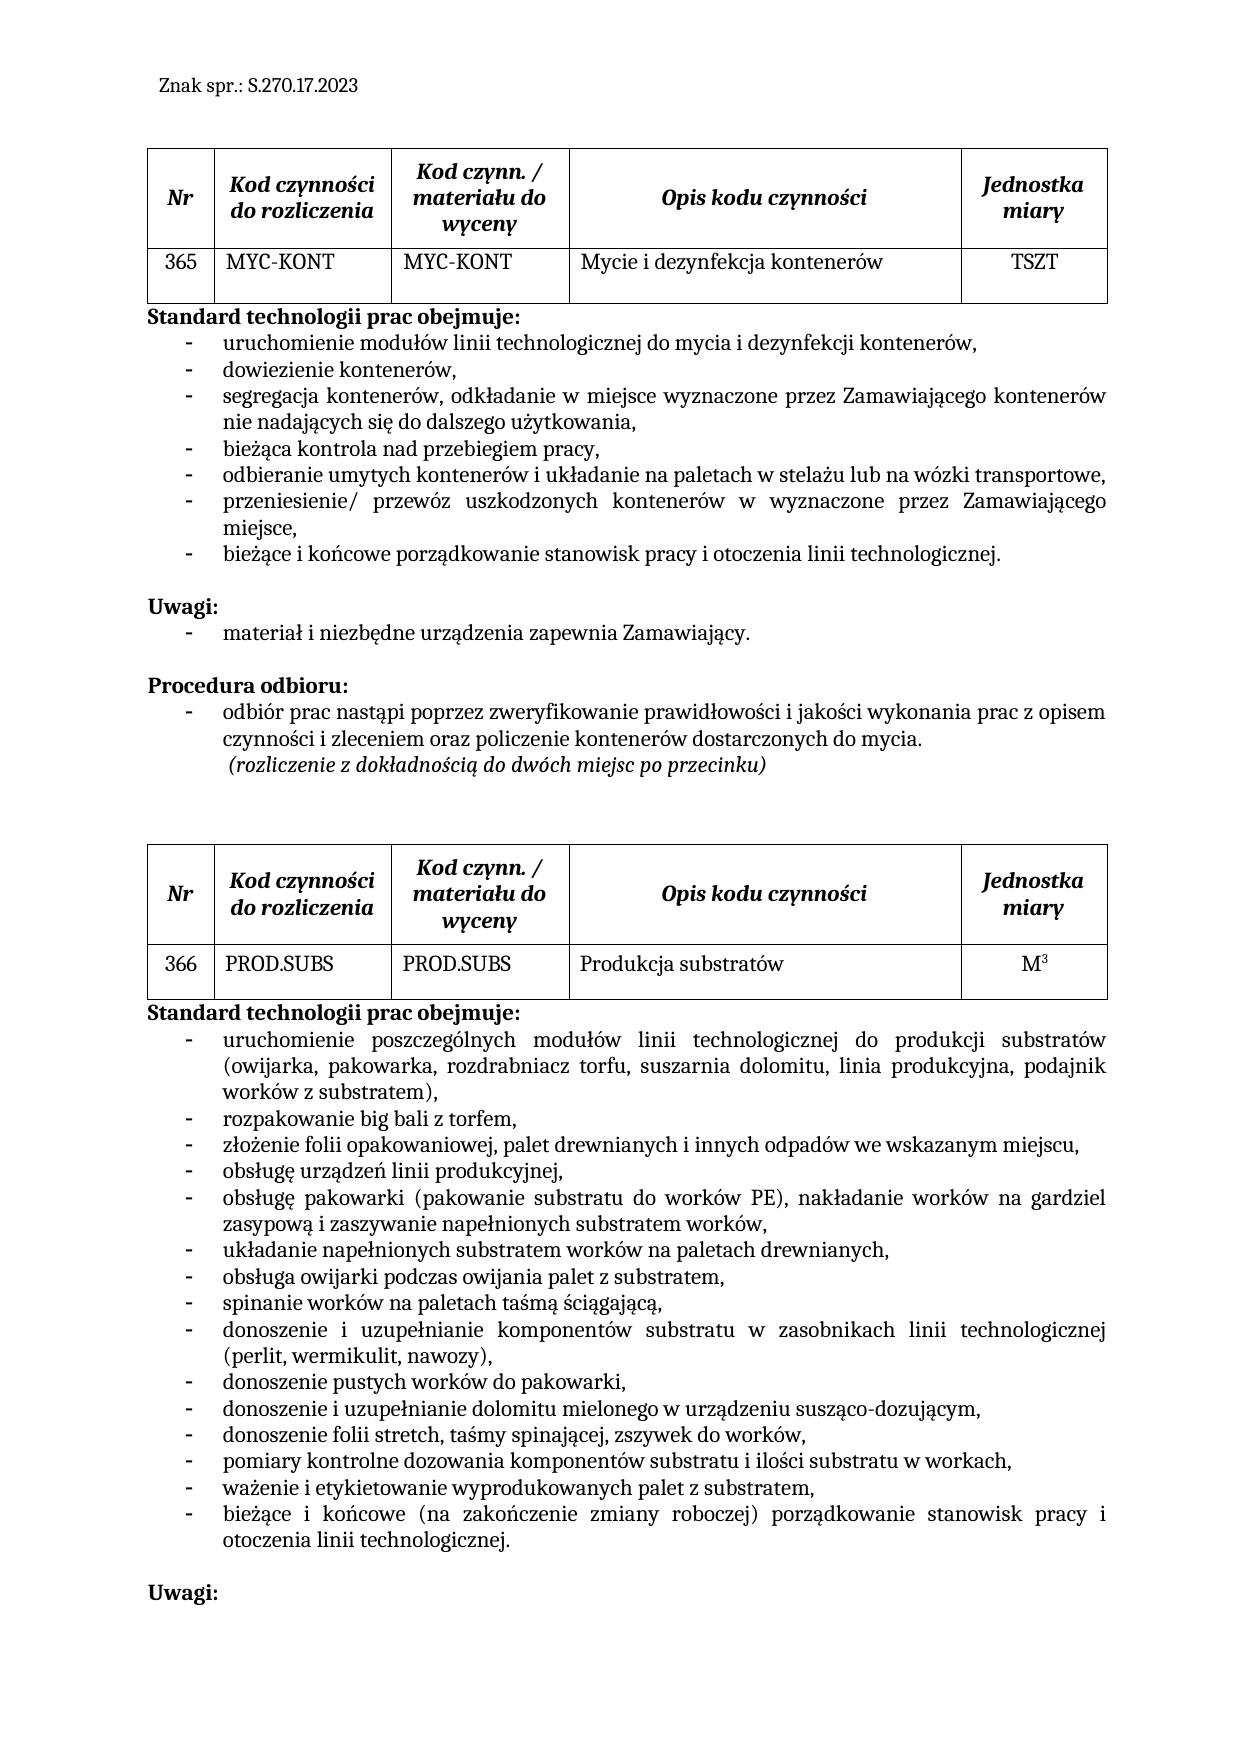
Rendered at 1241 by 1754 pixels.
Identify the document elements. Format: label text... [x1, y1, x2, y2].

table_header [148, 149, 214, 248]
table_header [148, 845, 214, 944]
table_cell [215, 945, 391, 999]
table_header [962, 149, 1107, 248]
list dowiezienie kontenerów, [185, 356, 1107, 383]
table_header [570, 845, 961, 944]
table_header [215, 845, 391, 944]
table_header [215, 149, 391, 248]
list bieżące i końcowe porządkowanie stanowisk pracy i otoczenia linii technologicznej. [185, 541, 1107, 567]
list segregacja kontenerów, odkładanie w miejsce wyznaczone przez Zamawiającego kontenerów nie nadających się do dalszego użytkowania, [185, 383, 1107, 436]
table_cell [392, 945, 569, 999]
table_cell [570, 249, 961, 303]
list przeniesienie/ przewóz uszkodzonych kontenerów w wyznaczone przez Zamawiającego miejsce, [185, 488, 1107, 541]
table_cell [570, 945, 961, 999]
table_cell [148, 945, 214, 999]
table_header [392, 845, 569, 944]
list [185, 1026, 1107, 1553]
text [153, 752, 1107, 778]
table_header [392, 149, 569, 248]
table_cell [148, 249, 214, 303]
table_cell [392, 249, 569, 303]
list bieżąca kontrola nad przebiegiem pracy, [185, 436, 1107, 462]
list materiał i niezbędne urządzenia zapewnia Zamawiający. [185, 620, 1107, 646]
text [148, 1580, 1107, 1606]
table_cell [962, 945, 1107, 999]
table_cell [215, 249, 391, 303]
list uruchomienie modułów linii technologicznej do mycia i dezynfekcji kontenerów, [185, 330, 1107, 356]
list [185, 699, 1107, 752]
text Procedura odbioru: [148, 673, 1107, 699]
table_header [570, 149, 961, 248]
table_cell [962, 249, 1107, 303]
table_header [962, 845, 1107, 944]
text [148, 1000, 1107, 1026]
text Standard technologii prac obejmuje: [148, 304, 1107, 330]
list odbieranie umytych kontenerów i układanie na paletach w stelażu lub na wózki transportowe, [185, 462, 1107, 488]
text Uwagi: [148, 594, 1107, 620]
